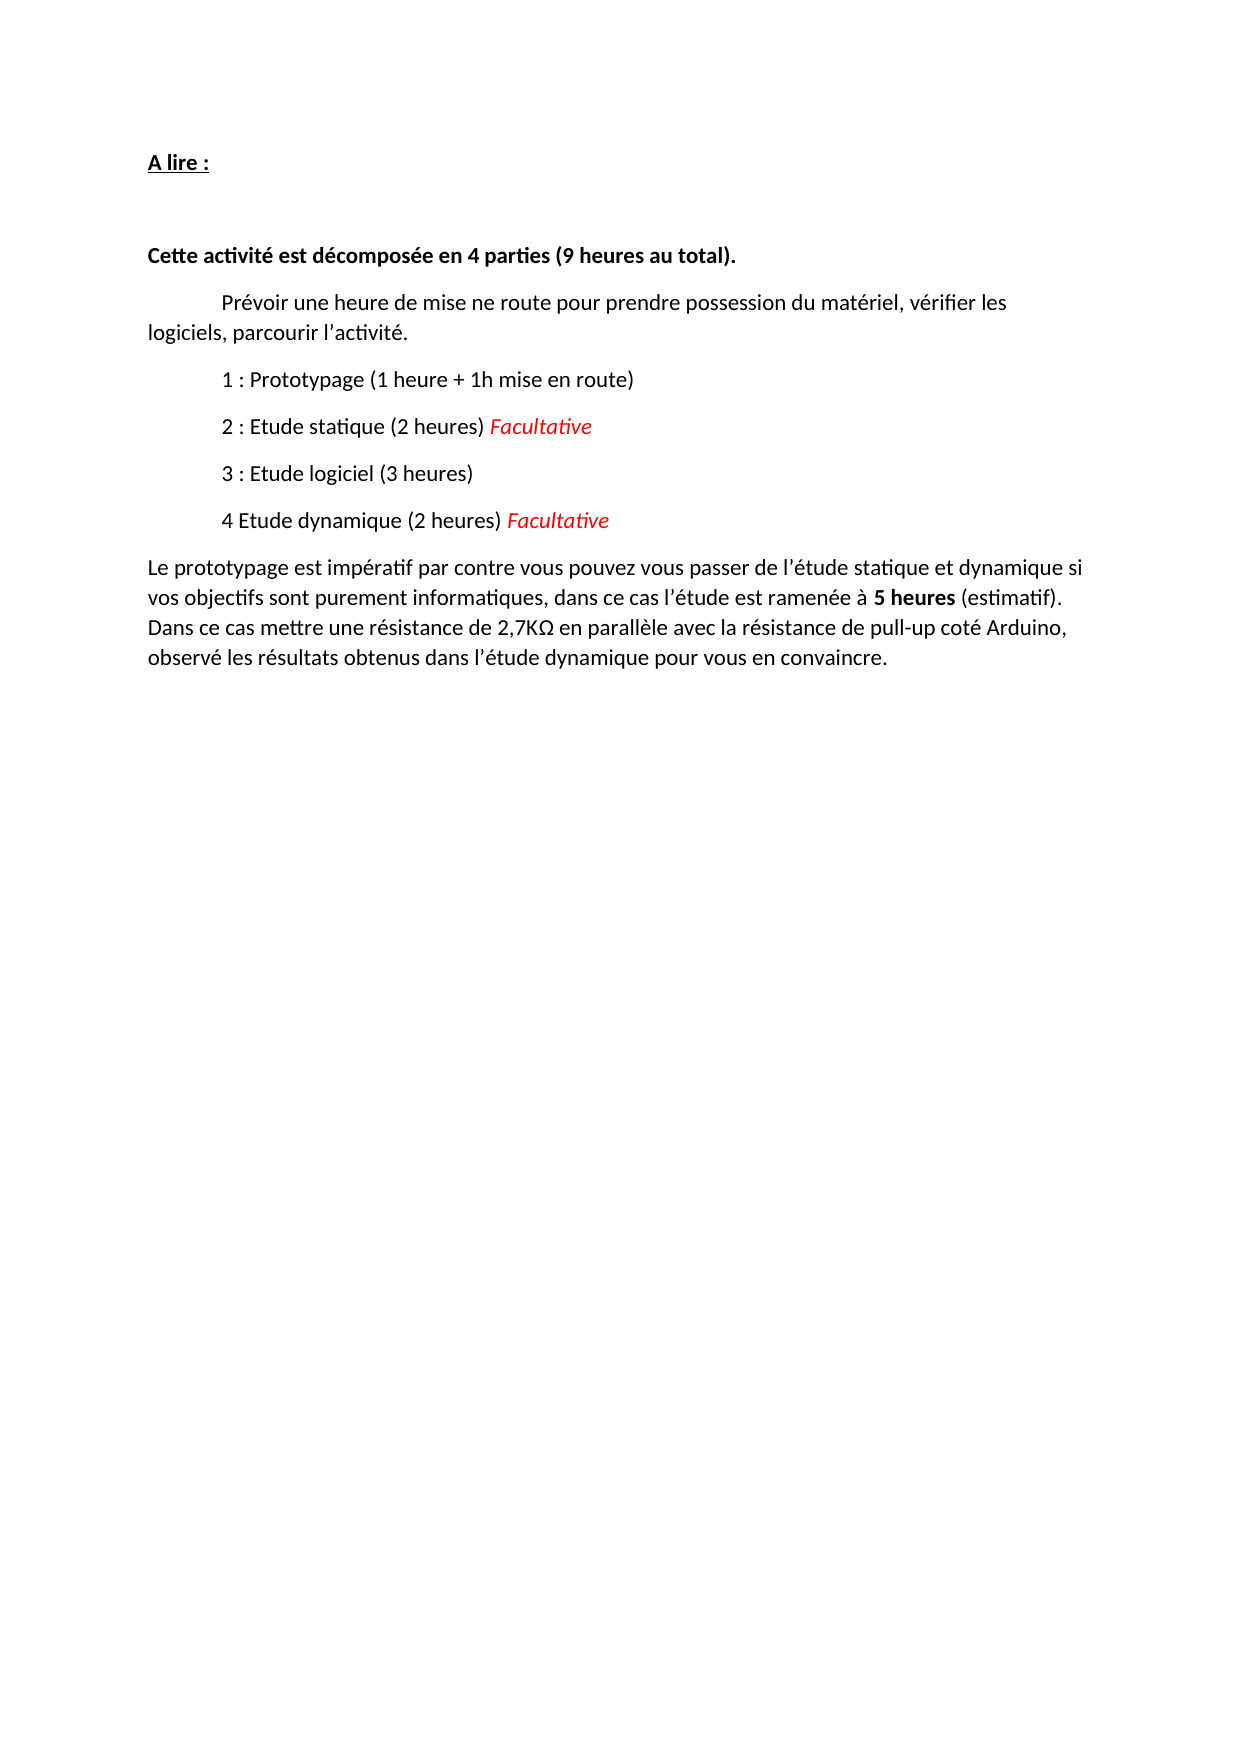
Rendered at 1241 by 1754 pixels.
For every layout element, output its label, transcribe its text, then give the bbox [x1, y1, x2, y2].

text Le prototypage est impératif par contre vous pouvez vous passer de l’étude statique et dynamique si vos objectifs sont purement informatiques, dans ce cas l’étude est ramenée à 5 heures (estimatif). Dans ce cas mettre une résistance de 2,7KΩ en parallèle avec la résistance de pull-up coté Arduino, observé les résultats obtenus dans l’étude dynamique pour vous en convaincre. [148, 553, 1093, 671]
text Prévoir une heure de mise ne route pour prendre possession du matériel, vérifier les logiciels, parcourir l’activité. [148, 288, 1093, 346]
text 3 : Etude logiciel (3 heures) [148, 459, 1093, 487]
text Cette activité est décomposée en 4 parties (9 heures au total). [148, 241, 1093, 269]
text 2 : Etude statique (2 heures) Facultative [148, 412, 1093, 440]
text 1 : Prototypage (1 heure + 1h mise en route) [148, 365, 1093, 393]
text A lire : [148, 148, 1093, 176]
text 4 Etude dynamique (2 heures) Facultative [148, 506, 1093, 534]
